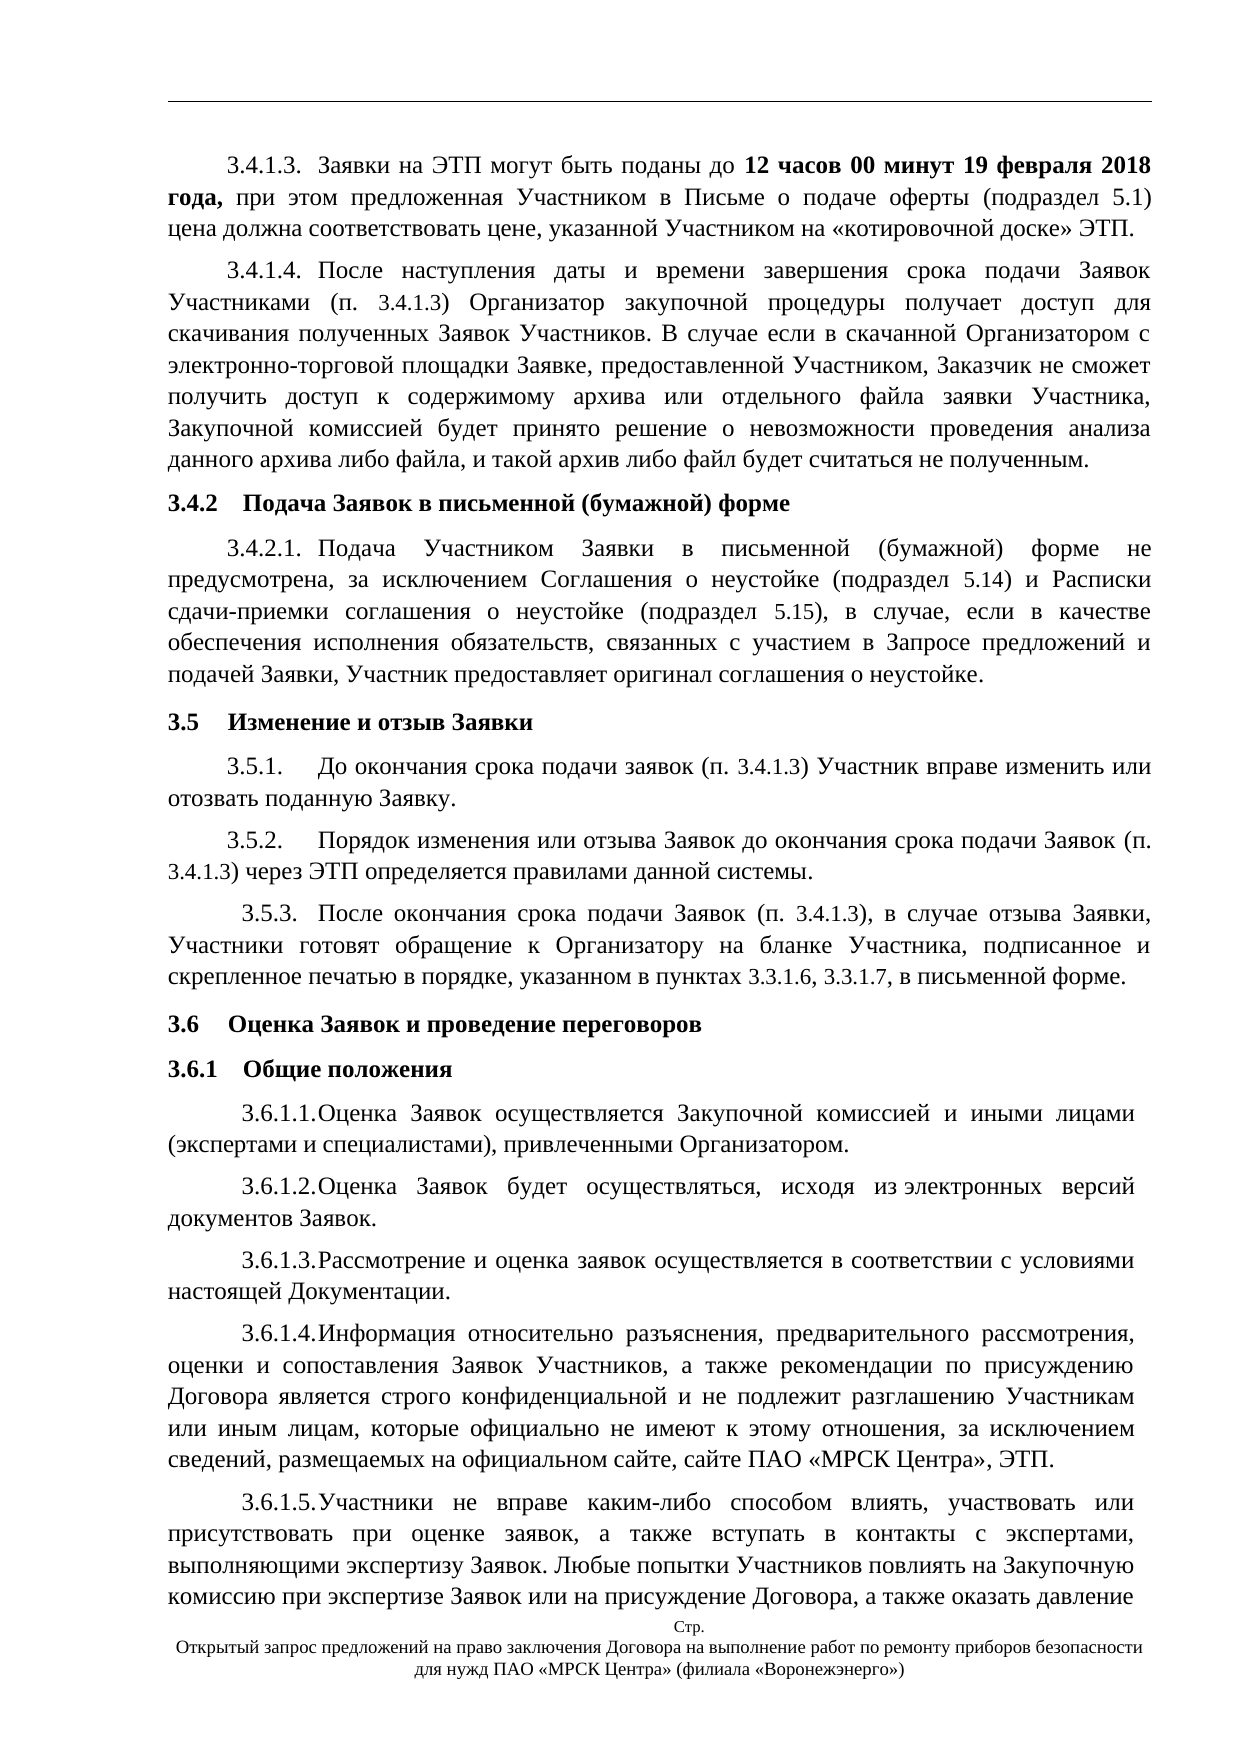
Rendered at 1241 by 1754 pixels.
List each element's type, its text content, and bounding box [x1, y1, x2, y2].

subtitle Подача Заявок в письменной (бумажной) форме [168, 488, 1152, 517]
subtitle Изменение и отзыв Заявки [168, 707, 1152, 736]
list До окончания срока подачи заявок (п. 3.4.1.3) Участник вправе изменить или отозвать поданную Заявку. [168, 751, 1152, 811]
list Заявки на ЭТП могут быть поданы до 12 часов 00 минут 19 февраля 2018 года, при этом предложенная Участником в Письме о подаче оферты (подраздел 5.1) цена должна соответствовать цене, указанной Участником на «котировочной доске» ЭТП. [168, 150, 1152, 242]
list Рассмотрение и оценка заявок осуществляется в соответствии с условиями настоящей Документации. [168, 1245, 1135, 1305]
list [168, 1487, 1135, 1610]
subtitle Общие положения [168, 1054, 1152, 1082]
list Порядок изменения или отзыва Заявок до окончания срока подачи Заявок (п. 3.4.1.3) через ЭТП определяется правилами данной системы. [168, 825, 1152, 885]
list Оценка Заявок осуществляется Закупочной комиссией и иными лицами (экспертами и специалистами), привлеченными Организатором. [168, 1098, 1135, 1158]
list После наступления даты и времени завершения срока подачи Заявок Участниками (п. 3.4.1.3) Организатор закупочной процедуры получает доступ для скачивания полученных Заявок Участников. В случае если в скачанной Организатором с электронно-торговой площадки Заявке, предоставленной Участником, Заказчик не сможет получить доступ к содержимому архива или отдельного файла заявки Участника, Закупочной комиссией будет принято решение о невозможности проведения анализа данного архива либо файла, и такой архив либо файл будет считаться не полученным. [168, 255, 1152, 473]
list После окончания срока подачи Заявок (п. 3.4.1.3), в случае отзыва Заявки, Участники готовят обращение к Организатору на бланке Участника, подписанное и скрепленное печатью в порядке, указанном в пунктах 3.3.1.6, 3.3.1.7, в письменной форме. [168, 898, 1152, 990]
subtitle Оценка Заявок и проведение переговоров [168, 1009, 1152, 1038]
list Подача Участником Заявки в письменной (бумажной) форме не предусмотрена, за исключением Соглашения о неустойке (подраздел 5.14) и Расписки сдачи-приемки соглашения о неустойке (подраздел 5.15), в случае, если в качестве обеспечения исполнения обязательств, связанных с участием в Запросе предложений и подачей Заявки, Участник предоставляет оригинал соглашения о неустойке. [168, 533, 1152, 688]
list Оценка Заявок будет осуществляться, исходя из электронных версий документов Заявок. [168, 1171, 1135, 1232]
list Информация относительно разъяснения, предварительного рассмотрения, оценки и сопоставления Заявок Участников, а также рекомендации по присуждению Договора является строго конфиденциальной и не подлежит разглашению Участникам или иным лицам, которые официально не имеют к этому отношения, за исключением сведений, размещаемых на официальном сайте, сайте ПАО «МРСК Центра», ЭТП. [168, 1318, 1135, 1473]
